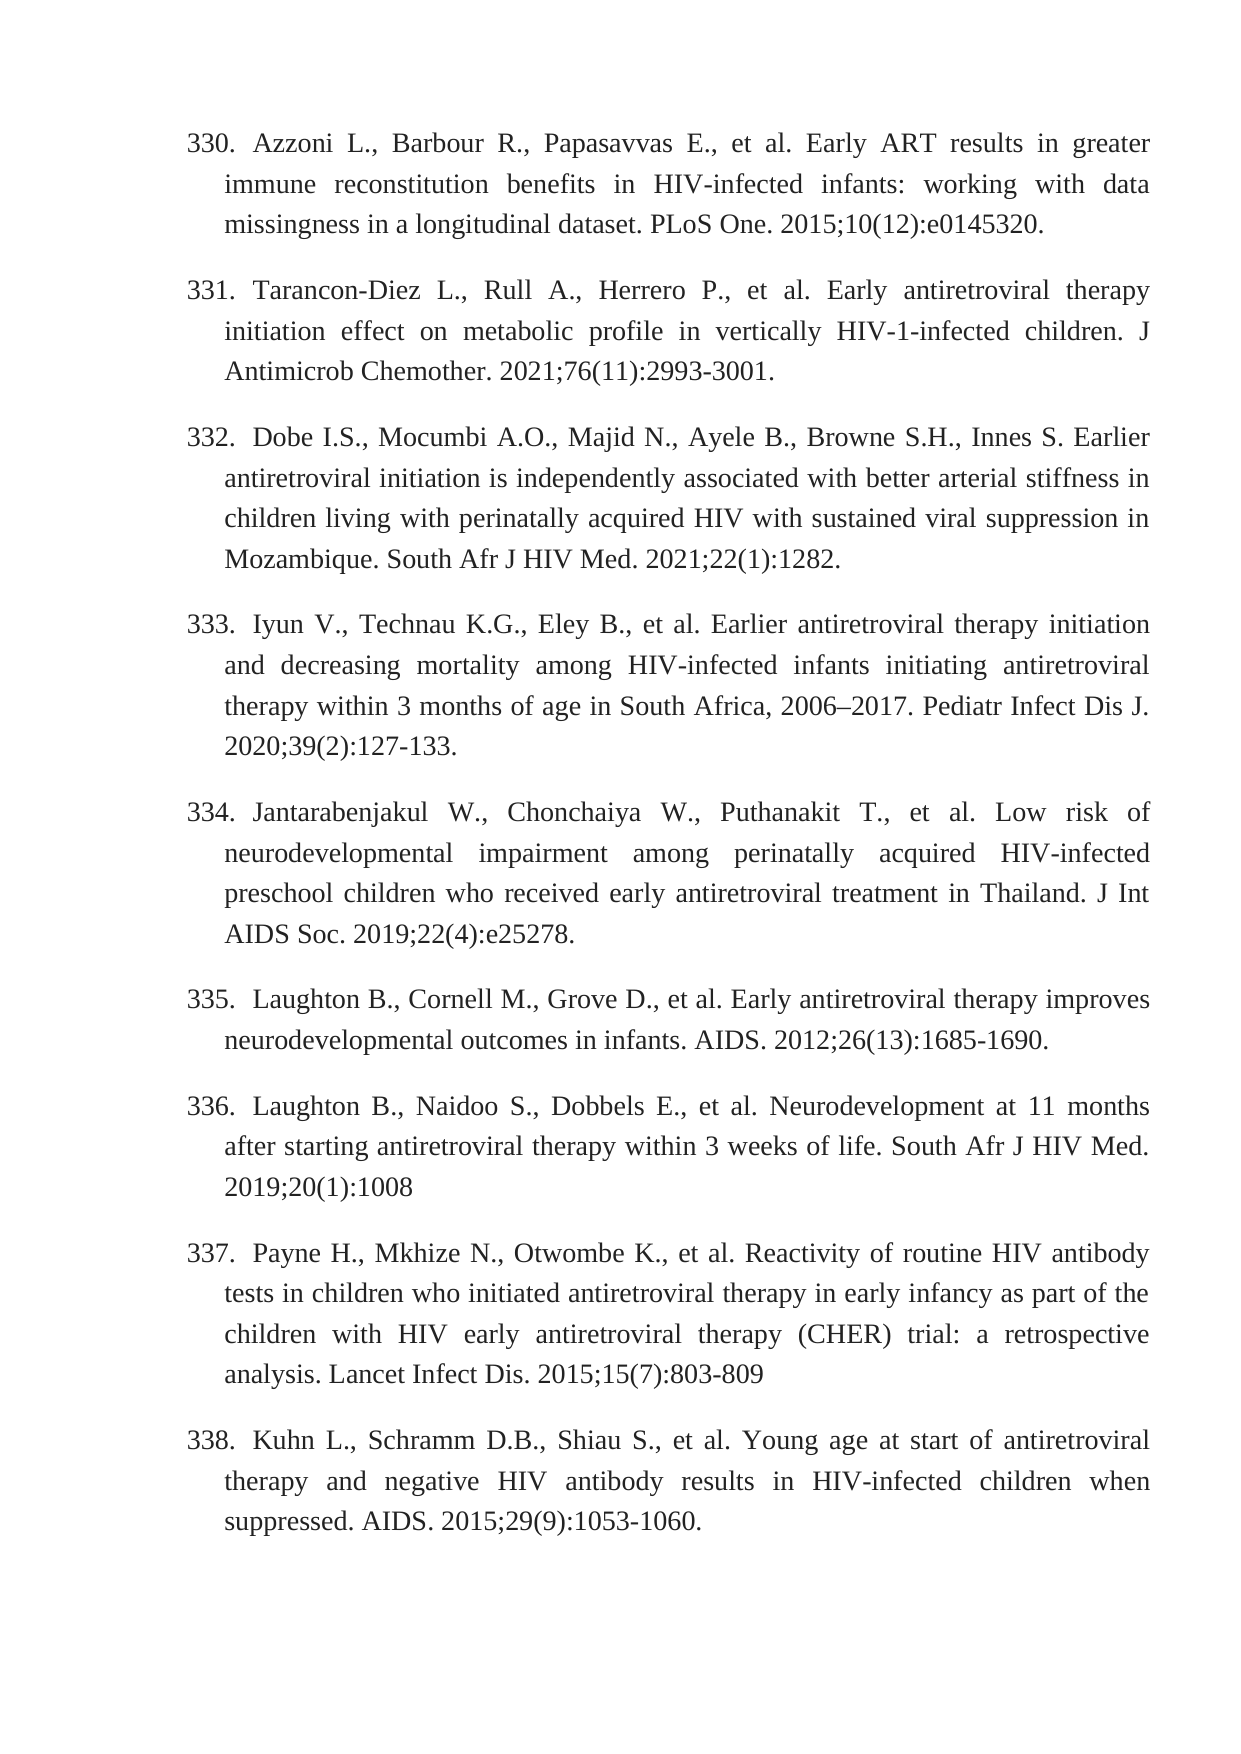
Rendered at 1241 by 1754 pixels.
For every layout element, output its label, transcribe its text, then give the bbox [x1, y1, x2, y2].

list Azzoni L., Barbour R., Papasavvas E., et al. Early ART results in greater immune reconstitution benefits in HIV-infected infants: working with data missingness in a longitudinal dataset. PLoS One. 2015;10(12):e0145320. [187, 118, 1152, 240]
list Iyun V., Technau K.G., Eley B., et al. Earlier antiretroviral therapy initiation and decreasing mortality among HIV-infected infants initiating antiretroviral therapy within 3 months of age in South Africa, 2006–2017. Pediatr Infect Dis J. 2020;39(2):127-133. [187, 599, 1152, 762]
list Laughton B., Cornell M., Grove D., et al. Early antiretroviral therapy improves neurodevelopmental outcomes in infants. AIDS. 2012;26(13):1685-1690. [187, 974, 1152, 1056]
list Kuhn L., Schramm D.B., Shiau S., et al. Young age at start of antiretroviral therapy and negative HIV antibody results in HIV-infected children when suppressed. AIDS. 2015;29(9):1053-1060. [187, 1415, 1152, 1537]
list Tarancon-Diez L., Rull A., Herrero P., et al. Early antiretroviral therapy initiation effect on metabolic profile in vertically HIV-1-infected children. J Antimicrob Chemother. 2021;76(11):2993-3001. [187, 265, 1152, 387]
list Jantarabenjakul W., Chonchaiya W., Puthanakit T., et al. Low risk of neurodevelopmental impairment among perinatally acquired HIV-infected preschool children who received early antiretroviral treatment in Thailand. J Int AIDS Soc. 2019;22(4):e25278. [187, 787, 1152, 949]
list Dobe I.S., Mocumbi A.O., Majid N., Ayele B., Browne S.H., Innes S. Earlier antiretroviral initiation is independently associated with better arterial stiffness in children living with perinatally acquired HIV with sustained viral suppression in Mozambique. South Afr J HIV Med. 2021;22(1):1282. [187, 412, 1152, 574]
list Laughton B., Naidoo S., Dobbels E., et al. Neurodevelopment at 11 months after starting antiretroviral therapy within 3 weeks of life. South Afr J HIV Med. 2019;20(1):1008 [187, 1081, 1152, 1202]
list Payne H., Mkhize N., Otwombe K., et al. Reactivity of routine HIV antibody tests in children who initiated antiretroviral therapy in early infancy as part of the children with HIV early antiretroviral therapy (CHER) trial: a retrospective analysis. Lancet Infect Dis. 2015;15(7):803-809 [187, 1227, 1152, 1390]
